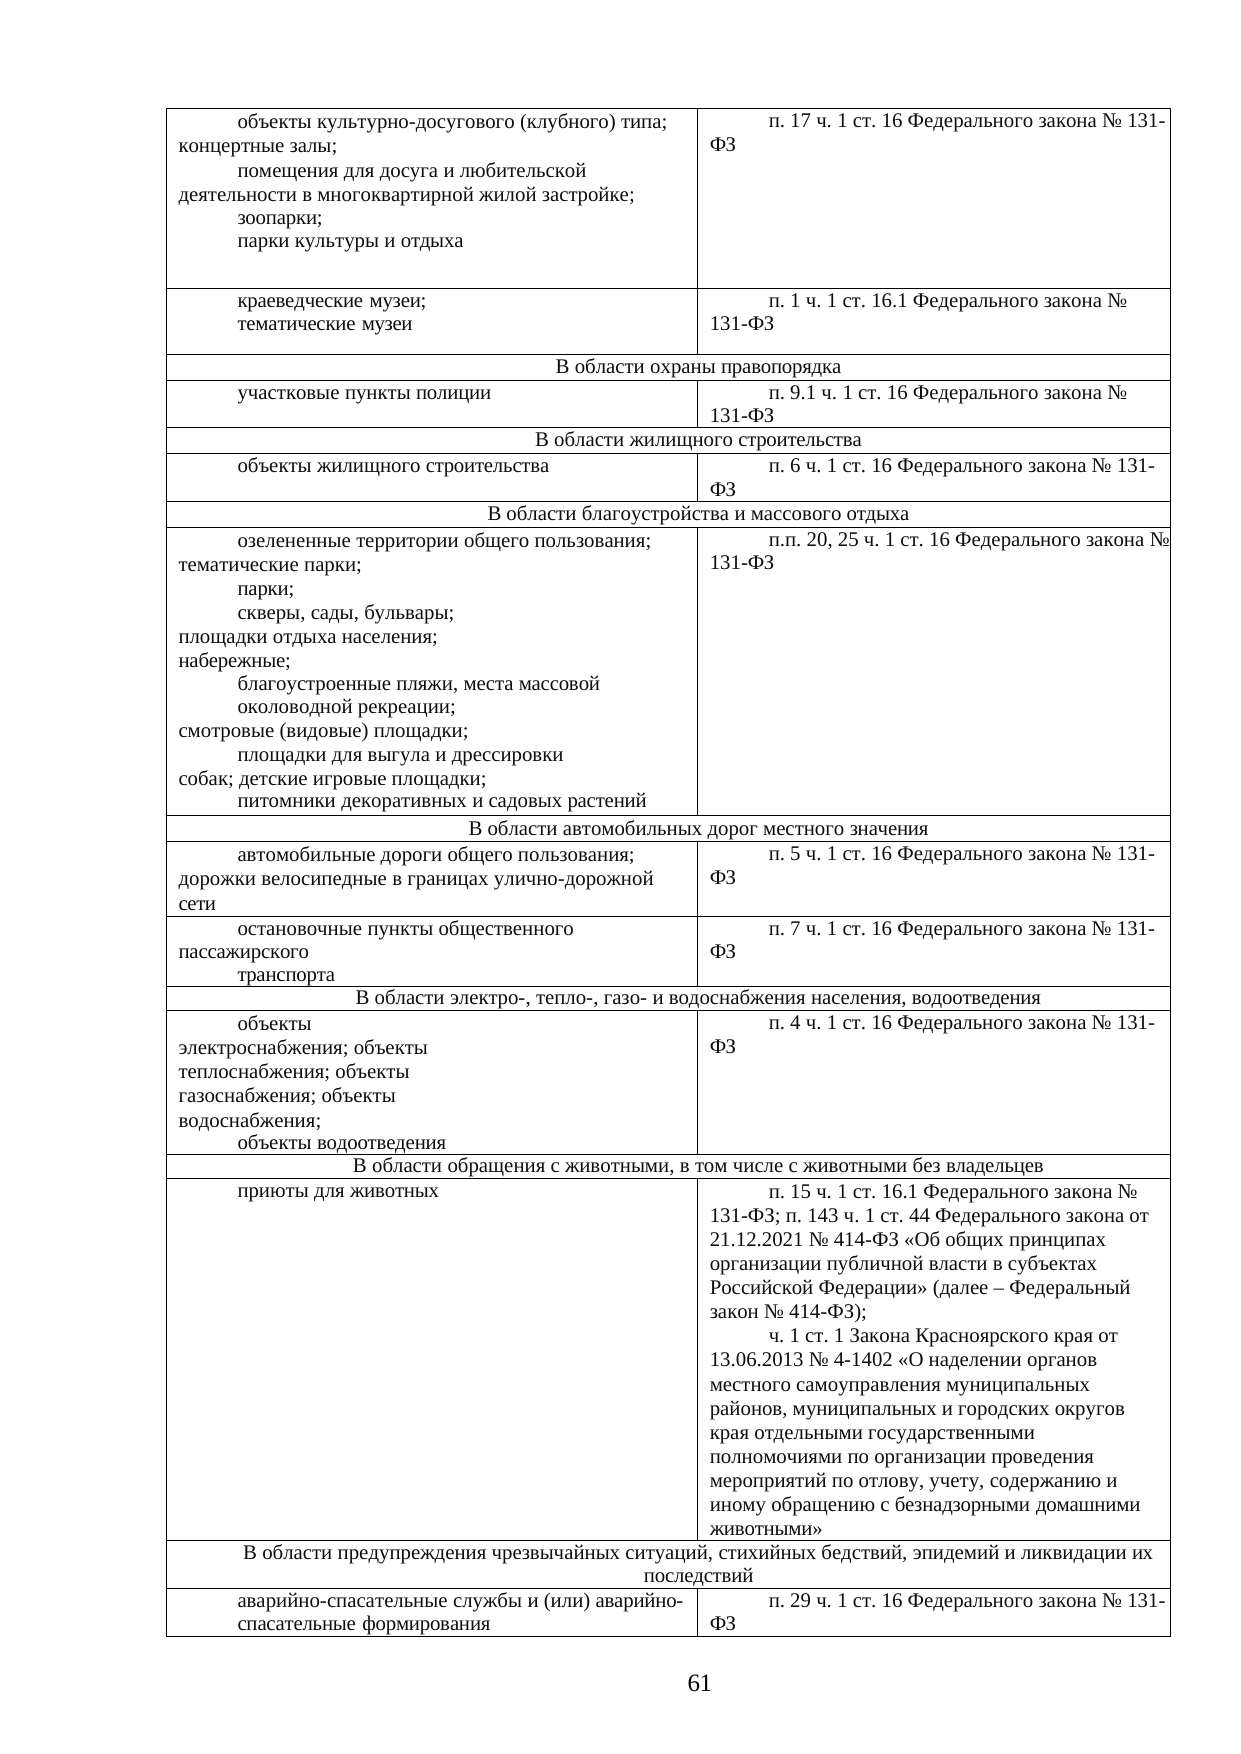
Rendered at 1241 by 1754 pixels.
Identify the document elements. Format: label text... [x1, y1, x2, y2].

table_cell п. 29 ч. 1 ст. 16 Федерального закона № 131-ФЗ [698, 1589, 1170, 1636]
table_cell п. 5 ч. 1 ст. 16 Федерального закона № 131-ФЗ [698, 842, 1170, 916]
table_cell объекты жилищного строительства [167, 454, 697, 501]
table_cell п. 4 ч. 1 ст. 16 Федерального закона № 131-ФЗ [698, 1011, 1170, 1154]
table_cell объекты электроснабжения; объекты теплоснабжения; объекты газоснабжения; объекты водоснабжения; объекты водоотведения [167, 1011, 697, 1154]
table_cell приюты для животных [167, 1179, 697, 1540]
table_cell п. 1 ч. 1 ст. 16.1 Федерального закона № 131-ФЗ [698, 289, 1170, 354]
table_cell В области жилищного строительства [167, 428, 1170, 453]
table_cell п. 7 ч. 1 ст. 16 Федерального закона № 131-ФЗ [698, 917, 1170, 986]
table_cell п.п. 20, 25 ч. 1 ст. 16 Федерального закона № 131-ФЗ [698, 528, 1170, 815]
table_cell п. 9.1 ч. 1 ст. 16 Федерального закона № 131-ФЗ [698, 381, 1170, 427]
table_cell В области автомобильных дорог местного значения [167, 816, 1170, 841]
table_cell В области охраны правопорядка [167, 355, 1170, 380]
table_cell аварийно-спасательные службы и (или) аварийно- спасательные формирования [167, 1589, 697, 1636]
table_cell В области предупреждения чрезвычайных ситуаций, стихийных бедствий, эпидемий и ликвидации их последствий [167, 1541, 1170, 1588]
table_cell озелененные территории общего пользования; тематические парки; парки; скверы, сады, бульвары; площадки отдыха населения; набережные; благоустроенные пляжи, места массовой околоводной рекреации; смотровые (видовые) площадки; площадки для выгула и дрессировки собак; детские игровые площадки; питомники декоративных и садовых растений [167, 528, 697, 815]
table_cell п. 17 ч. 1 ст. 16 Федерального закона № 131-ФЗ [698, 109, 1170, 288]
table_cell объекты культурно-досугового (клубного) типа; концертные залы; помещения для досуга и любительской деятельности в многоквартирной жилой застройке; зоопарки; парки культуры и отдыха [167, 109, 697, 288]
table_cell В области электро-, тепло-, газо- и водоснабжения населения, водоотведения [167, 987, 1170, 1010]
table_cell п. 15 ч. 1 ст. 16.1 Федерального закона № 131-ФЗ; п. 143 ч. 1 ст. 44 Федерального закона от 21.12.2021 № 414-ФЗ «Об общих принципах организации публичной власти в субъектах Российской Федерации» (далее – Федеральный закон № 414-ФЗ); ч. 1 ст. 1 Закона Красноярского края от 13.06.2013 № 4-1402 «О наделении органов местного самоуправления муниципальных районов, муниципальных и городских округов края отдельными государственными полномочиями по организации проведения мероприятий по отлову, учету, содержанию и иному обращению с безнадзорными домашними животными» [698, 1179, 1170, 1540]
table_cell автомобильные дороги общего пользования; дорожки велосипедные в границах улично-дорожной сети [167, 842, 697, 916]
table_cell п. 6 ч. 1 ст. 16 Федерального закона № 131-ФЗ [698, 454, 1170, 501]
table_cell В области обращения с животными, в том числе с животными без владельцев [167, 1155, 1170, 1178]
table_cell краеведческие музеи; тематические музеи [167, 289, 697, 354]
table_cell участковые пункты полиции [167, 381, 697, 427]
table_cell остановочные пункты общественного пассажирского транспорта [167, 917, 697, 986]
table_cell В области благоустройства и массового отдыха [167, 502, 1170, 527]
